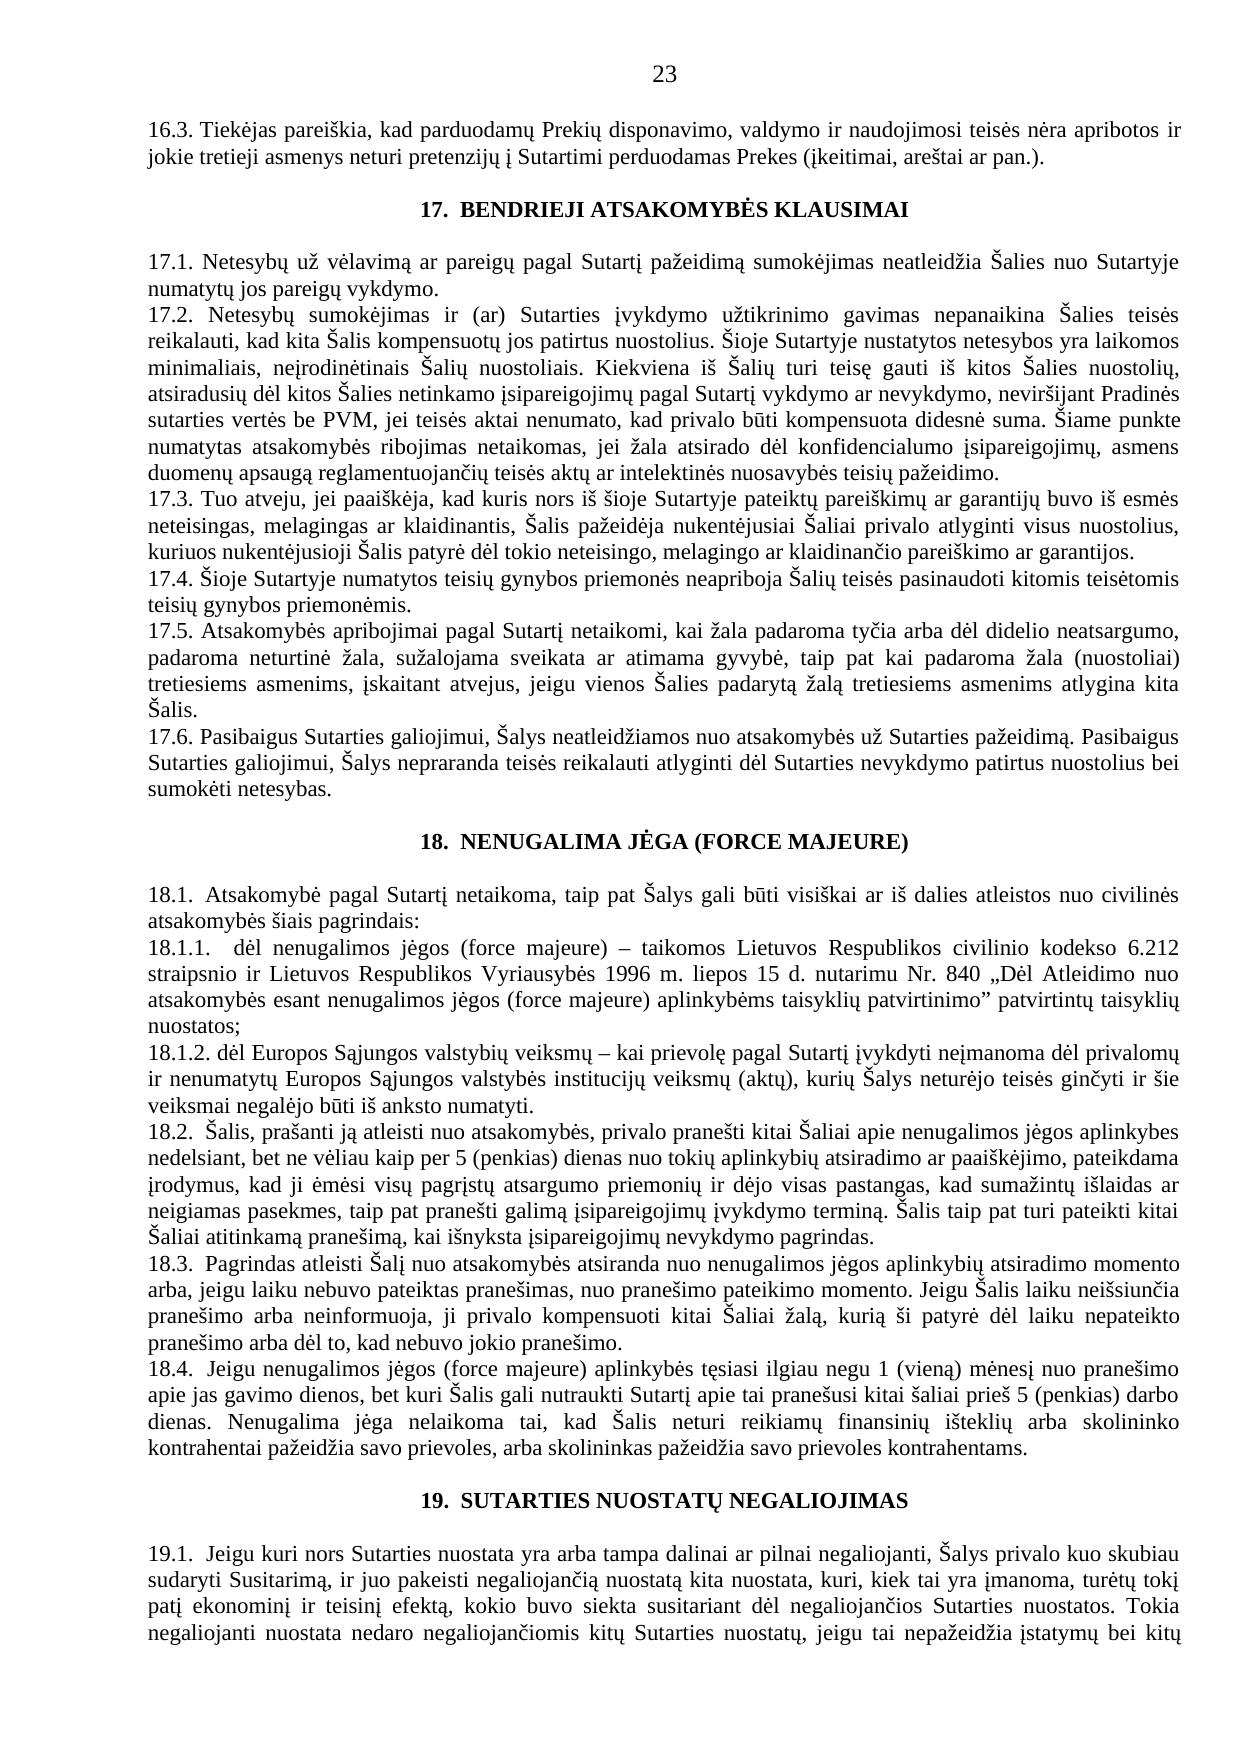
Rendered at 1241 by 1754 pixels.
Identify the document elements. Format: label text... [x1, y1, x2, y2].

text 17.1. Netesybų už vėlavimą ar pareigų pagal Sutartį pažeidimą sumokėjimas neatleidžia Šalies nuo Sutartyje numatytų jos pareigų vykdymo. [148, 248, 1181, 301]
text 17.2. Netesybų sumokėjimas ir (ar) Sutarties įvykdymo užtikrinimo gavimas nepanaikina Šalies teisės reikalauti, kad kita Šalis kompensuotų jos patirtus nuostolius. Šioje Sutartyje nustatytos netesybos yra laikomos minimaliais, neįrodinėtinais Šalių nuostoliais. Kiekviena iš Šalių turi teisę gauti iš kitos Šalies nuostolių, atsiradusių dėl kitos Šalies netinkamo įsipareigojimų pagal Sutartį vykdymo ar nevykdymo, neviršijant Pradinės sutarties vertės be PVM, jei teisės aktai nenumato, kad privalo būti kompensuota didesnė suma. Šiame punkte numatytas atsakomybės ribojimas netaikomas, jei žala atsirado dėl konfidencialumo įsipareigojimų, asmens duomenų apsaugą reglamentuojančių teisės aktų ar intelektinės nuosavybės teisių pažeidimo. [148, 301, 1181, 486]
text 17. BENDRIEJI ATSAKOMYBĖS KLAUSIMAI [148, 196, 1181, 222]
text 17.3. Tuo atveju, jei paaiškėja, kad kuris nors iš šioje Sutartyje pateiktų pareiškimų ar garantijų buvo iš esmės neteisingas, melagingas ar klaidinantis, Šalis pažeidėja nukentėjusiai Šaliai privalo atlyginti visus nuostolius, kuriuos nukentėjusioji Šalis patyrė dėl tokio neteisingo, melagingo ar klaidinančio pareiškimo ar garantijos. [148, 486, 1181, 564]
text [148, 1540, 1181, 1645]
text 17.4. Šioje Sutartyje numatytos teisių gynybos priemonės neapriboja Šalių teisės pasinaudoti kitomis teisėtomis teisių gynybos priemonėmis. [148, 564, 1181, 617]
text 17.6. Pasibaigus Sutarties galiojimui, Šalys neatleidžiamos nuo atsakomybės už Sutarties pažeidimą. Pasibaigus Sutarties galiojimui, Šalys nepraranda teisės reikalauti atlyginti dėl Sutarties nevykdymo patirtus nuostolius bei sumokėti netesybas. [148, 723, 1181, 802]
text 18.1. Atsakomybė pagal Sutartį netaikoma, taip pat Šalys gali būti visiškai ar iš dalies atleistos nuo civilinės atsakomybės šiais pagrindais: [148, 881, 1181, 933]
text 18. NENUGALIMA JĖGA (FORCE MAJEURE) [148, 828, 1181, 854]
text 17.5. Atsakomybės apribojimai pagal Sutartį netaikomi, kai žala padaroma tyčia arba dėl didelio neatsargumo, padaroma neturtinė žala, sužalojama sveikata ar atimama gyvybė, taip pat kai padaroma žala (nuostoliai) tretiesiems asmenims, įskaitant atvejus, jeigu vienos Šalies padarytą žalą tretiesiems asmenims atlygina kita Šalis. [148, 617, 1181, 723]
text 18.4. Jeigu nenugalimos jėgos (force majeure) aplinkybės tęsiasi ilgiau negu 1 (vieną) mėnesį nuo pranešimo apie jas gavimo dienos, bet kuri Šalis gali nutraukti Sutartį apie tai pranešusi kitai šaliai prieš 5 (penkias) darbo dienas. Nenugalima jėga nelaikoma tai, kad Šalis neturi reikiamų finansinių išteklių arba skolininko kontrahentai pažeidžia savo prievoles, arba skolininkas pažeidžia savo prievoles kontrahentams. [148, 1355, 1181, 1461]
text 18.1.1. dėl nenugalimos jėgos (force majeure) – taikomos Lietuvos Respublikos civilinio kodekso 6.212 straipsnio ir Lietuvos Respublikos Vyriausybės 1996 m. liepos 15 d. nutarimu Nr. 840 „Dėl Atleidimo nuo atsakomybės esant nenugalimos jėgos (force majeure) aplinkybėms taisyklių patvirtinimo” patvirtintų taisyklių nuostatos; [148, 933, 1181, 1039]
text 18.1.2. dėl Europos Sąjungos valstybių veiksmų – kai prievolę pagal Sutartį įvykdyti neįmanoma dėl privalomų ir nenumatytų Europos Sąjungos valstybės institucijų veiksmų (aktų), kurių Šalys neturėjo teisės ginčyti ir šie veiksmai negalėjo būti iš anksto numatyti. [148, 1039, 1181, 1118]
text 16.3. Tiekėjas pareiškia, kad parduodamų Prekių disponavimo, valdymo ir naudojimosi teisės nėra apribotos ir jokie tretieji asmenys neturi pretenzijų į Sutartimi perduodamas Prekes (įkeitimai, areštai ar pan.). [199, 117, 1181, 169]
text 19. SUTARTIES NUOSTATŲ NEGALIOJIMAS [148, 1487, 1181, 1513]
text 18.2. Šalis, prašanti ją atleisti nuo atsakomybės, privalo pranešti kitai Šaliai apie nenugalimos jėgos aplinkybes nedelsiant, bet ne vėliau kaip per 5 (penkias) dienas nuo tokių aplinkybių atsiradimo ar paaiškėjimo, pateikdama įrodymus, kad ji ėmėsi visų pagrįstų atsargumo priemonių ir dėjo visas pastangas, kad sumažintų išlaidas ar neigiamas pasekmes, taip pat pranešti galimą įsipareigojimų įvykdymo terminą. Šalis taip pat turi pateikti kitai Šaliai atitinkamą pranešimą, kai išnyksta įsipareigojimų nevykdymo pagrindas. [148, 1118, 1181, 1250]
text 18.3. Pagrindas atleisti Šalį nuo atsakomybės atsiranda nuo nenugalimos jėgos aplinkybių atsiradimo momento arba, jeigu laiku nebuvo pateiktas pranešimas, nuo pranešimo pateikimo momento. Jeigu Šalis laiku neišsiunčia pranešimo arba neinformuoja, ji privalo kompensuoti kitai Šaliai žalą, kurią ši patyrė dėl laiku nepateikto pranešimo arba dėl to, kad nebuvo jokio pranešimo. [148, 1250, 1181, 1355]
